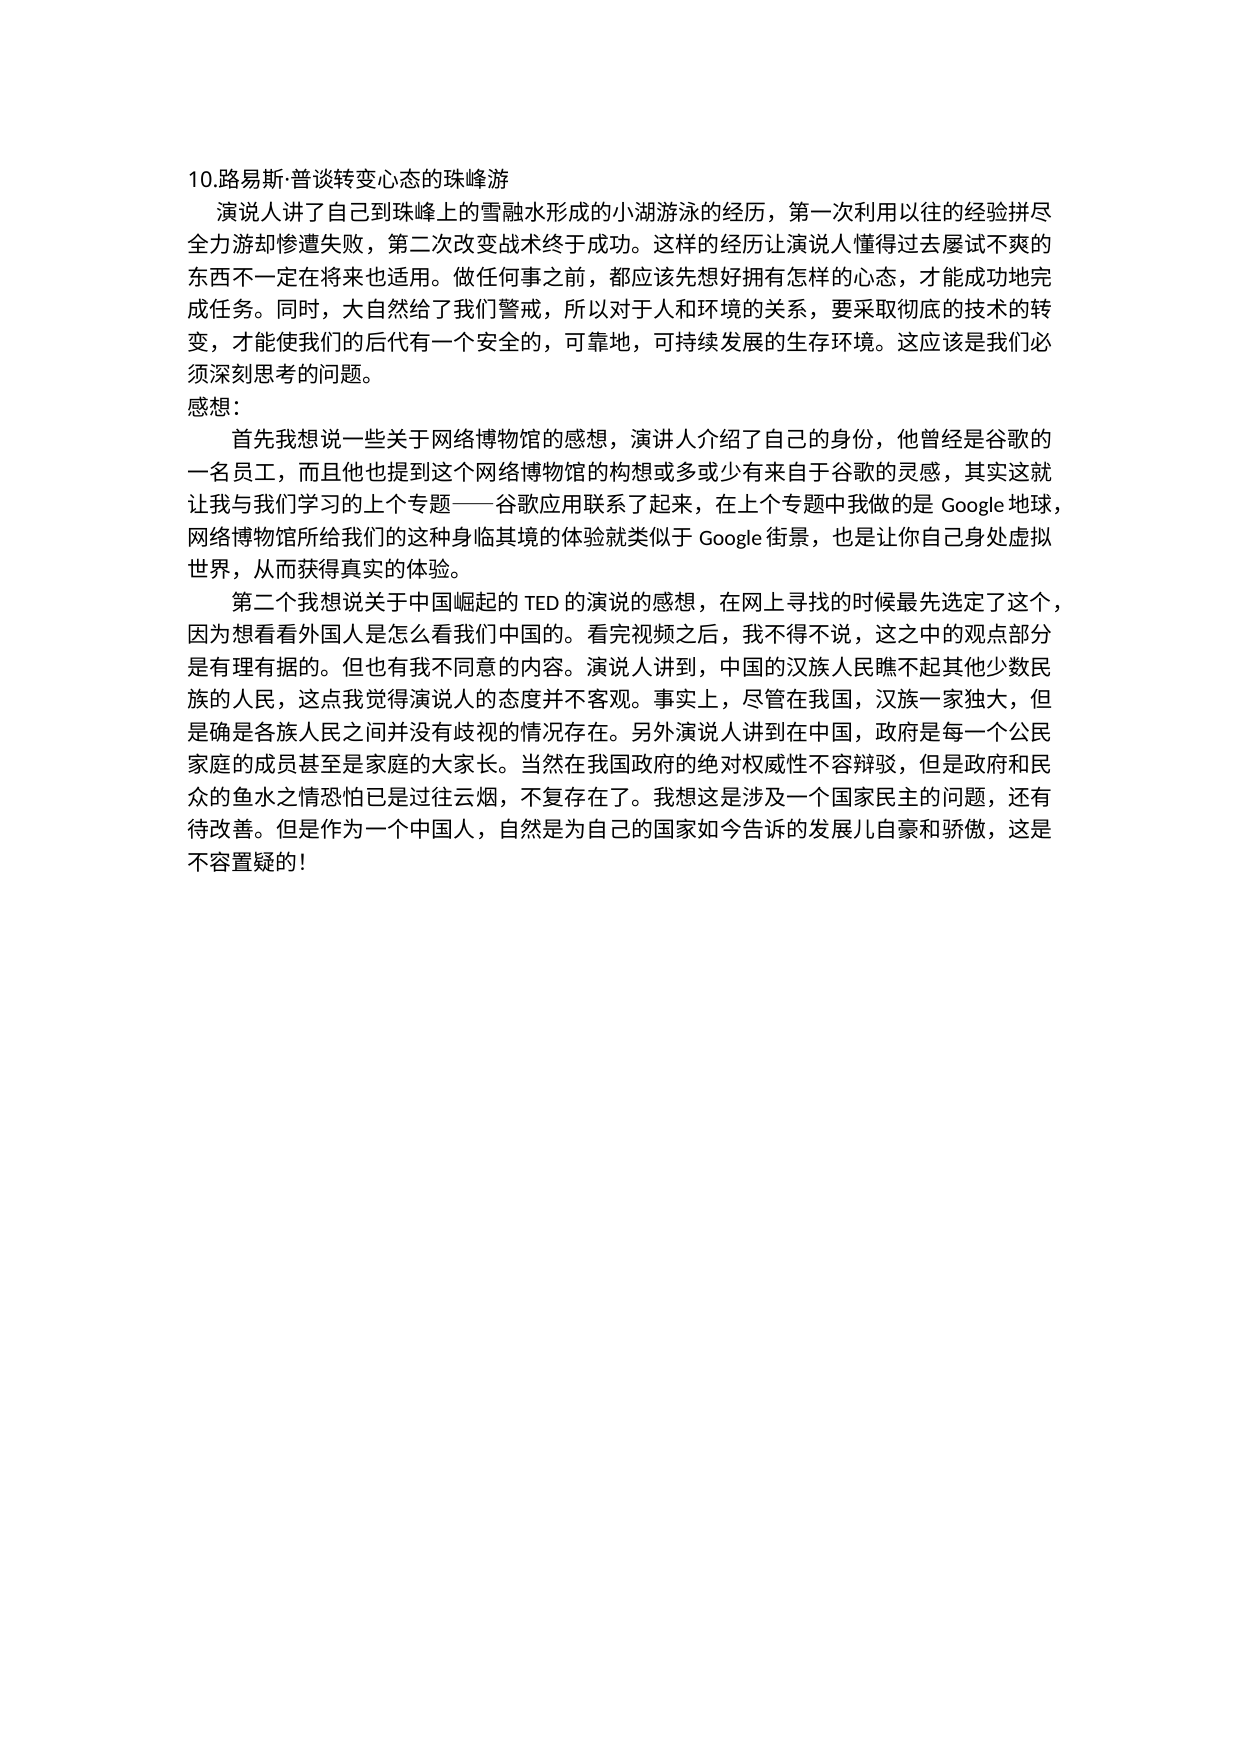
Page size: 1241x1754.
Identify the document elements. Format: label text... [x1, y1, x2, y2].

text 首先我想说一些关于网络博物馆的感想，演讲人介绍了自己的身份，他曾经是谷歌的一名员工，而且他也提到这个网络博物馆的构想或多或少有来自于谷歌的灵感，其实这就让我与我们学习的上个专题——谷歌应用联系了起来，在上个专题中我做的是Google地球，网络博物馆所给我们的这种身临其境的体验就类似于Google街景，也是让你自己身处虚拟世界，从而获得真实的体验。 [187, 422, 1053, 584]
text 10.路易斯·普谈转变心态的珠峰游 [187, 162, 1053, 194]
text 演说人讲了自己到珠峰上的雪融水形成的小湖游泳的经历，第一次利用以往的经验拼尽全力游却惨遭失败，第二次改变战术终于成功。这样的经历让演说人懂得过去屡试不爽的东西不一定在将来也适用。做任何事之前，都应该先想好拥有怎样的心态，才能成功地完成任务。同时，大自然给了我们警戒，所以对于人和环境的关系，要采取彻底的技术的转变，才能使我们的后代有一个安全的，可靠地，可持续发展的生存环境。这应该是我们必须深刻思考的问题。 [187, 194, 1053, 389]
text 感想： [187, 389, 1053, 422]
text 第二个我想说关于中国崛起的TED的演说的感想，在网上寻找的时候最先选定了这个，因为想看看外国人是怎么看我们中国的。看完视频之后，我不得不说，这之中的观点部分是有理有据的。但也有我不同意的内容。演说人讲到，中国的汉族人民瞧不起其他少数民族的人民，这点我觉得演说人的态度并不客观。事实上，尽管在我国，汉族一家独大，但是确是各族人民之间并没有歧视的情况存在。另外演说人讲到在中国，政府是每一个公民家庭的成员甚至是家庭的大家长。当然在我国政府的绝对权威性不容辩驳，但是政府和民众的鱼水之情恐怕已是过往云烟，不复存在了。我想这是涉及一个国家民主的问题，还有待改善。但是作为一个中国人，自然是为自己的国家如今告诉的发展儿自豪和骄傲，这是不容置疑的！ [187, 584, 1053, 877]
